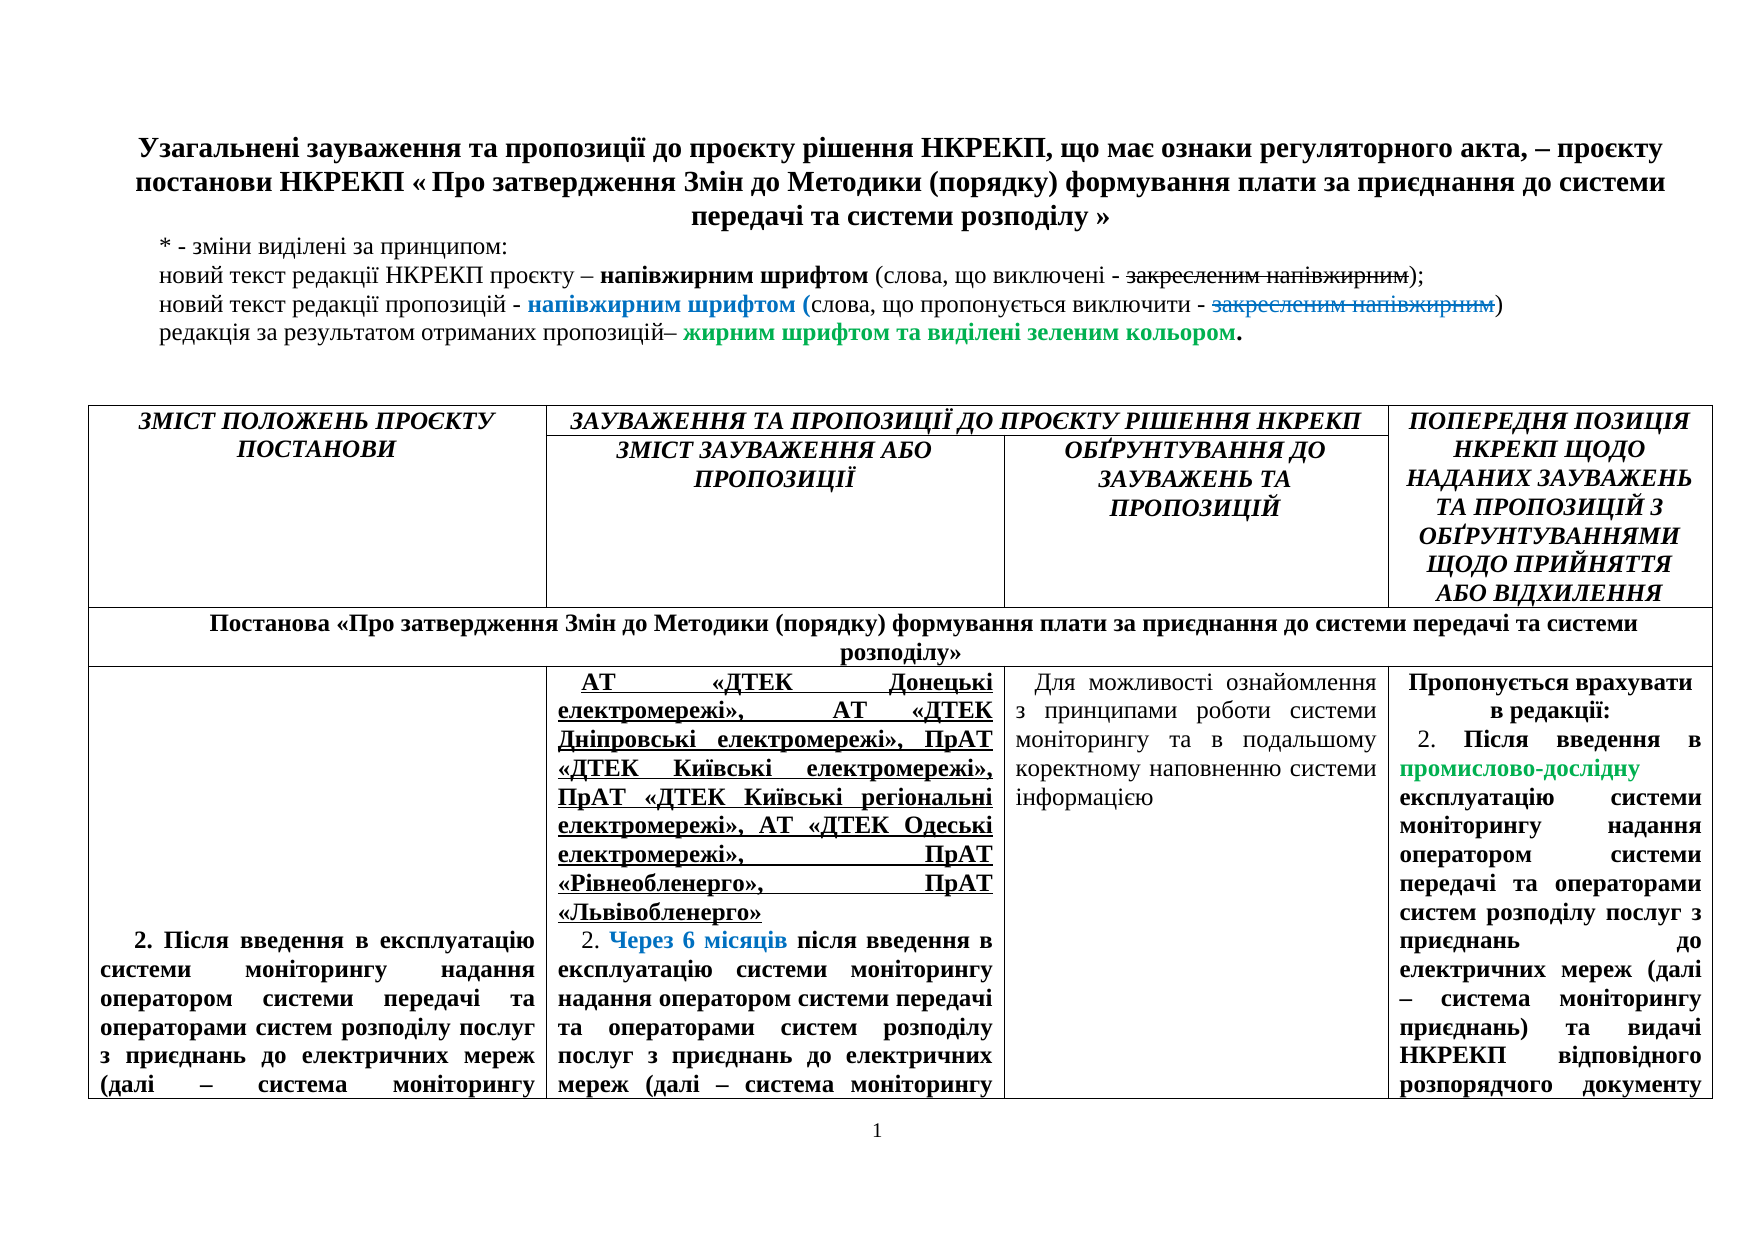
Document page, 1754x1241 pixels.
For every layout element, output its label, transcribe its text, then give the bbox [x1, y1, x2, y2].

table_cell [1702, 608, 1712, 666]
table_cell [89, 667, 546, 1098]
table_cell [547, 667, 1004, 1098]
table_cell ПОПЕРЕДНЯ ПОЗИЦІЯ НКРЕКП ЩОДО НАДАНИХ ЗАУВАЖЕНЬ ТА ПРОПОЗИЦІЙ З ОБҐРУНТУВАННЯМИ ЩОДО ПРИЙНЯТТЯ АБО ВІДХИЛЕННЯ [1389, 406, 1712, 607]
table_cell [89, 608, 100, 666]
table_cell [1005, 667, 1388, 1098]
table_cell ЗМІСТ ПОЛОЖЕНЬ ПРОЄКТУ ПОСТАНОВИ [89, 406, 546, 607]
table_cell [1389, 667, 1712, 1098]
table_cell ЗМІСТ ЗАУВАЖЕННЯ АБО ПРОПОЗИЦІЇ [547, 436, 1004, 607]
table_cell ЗАУВАЖЕННЯ ТА ПРОПОЗИЦІЇ ДО ПРОЄКТУ РІШЕННЯ НКРЕКП [547, 406, 1388, 434]
table_cell ОБҐРУНТУВАННЯ ДО ЗАУВАЖЕНЬ ТА ПРОПОЗИЦІЙ [1005, 436, 1388, 607]
table_header Узагальнені зауваження та пропозиції до проєкту рішення НКРЕКП, що має ознаки регуляторного акта, – проєкту постанови НКРЕКП « Про затвердження Змін до Методики (порядку) формування плати за приєднання до системи передачі та системи розподілу » * - зміни виділені за принципом: новий текст редакції НКРЕКП проєкту – напівжирним шрифтом (слова, що виключені - закресленим напівжирним); новий текст редакції пропозицій - напівжирним шрифтом (слова, що пропонується виключити - закресленим напівжирним) редакція за результатом отриманих пропозицій– жирним шрифтом та виділені зеленим кольором. [89, 118, 1713, 405]
